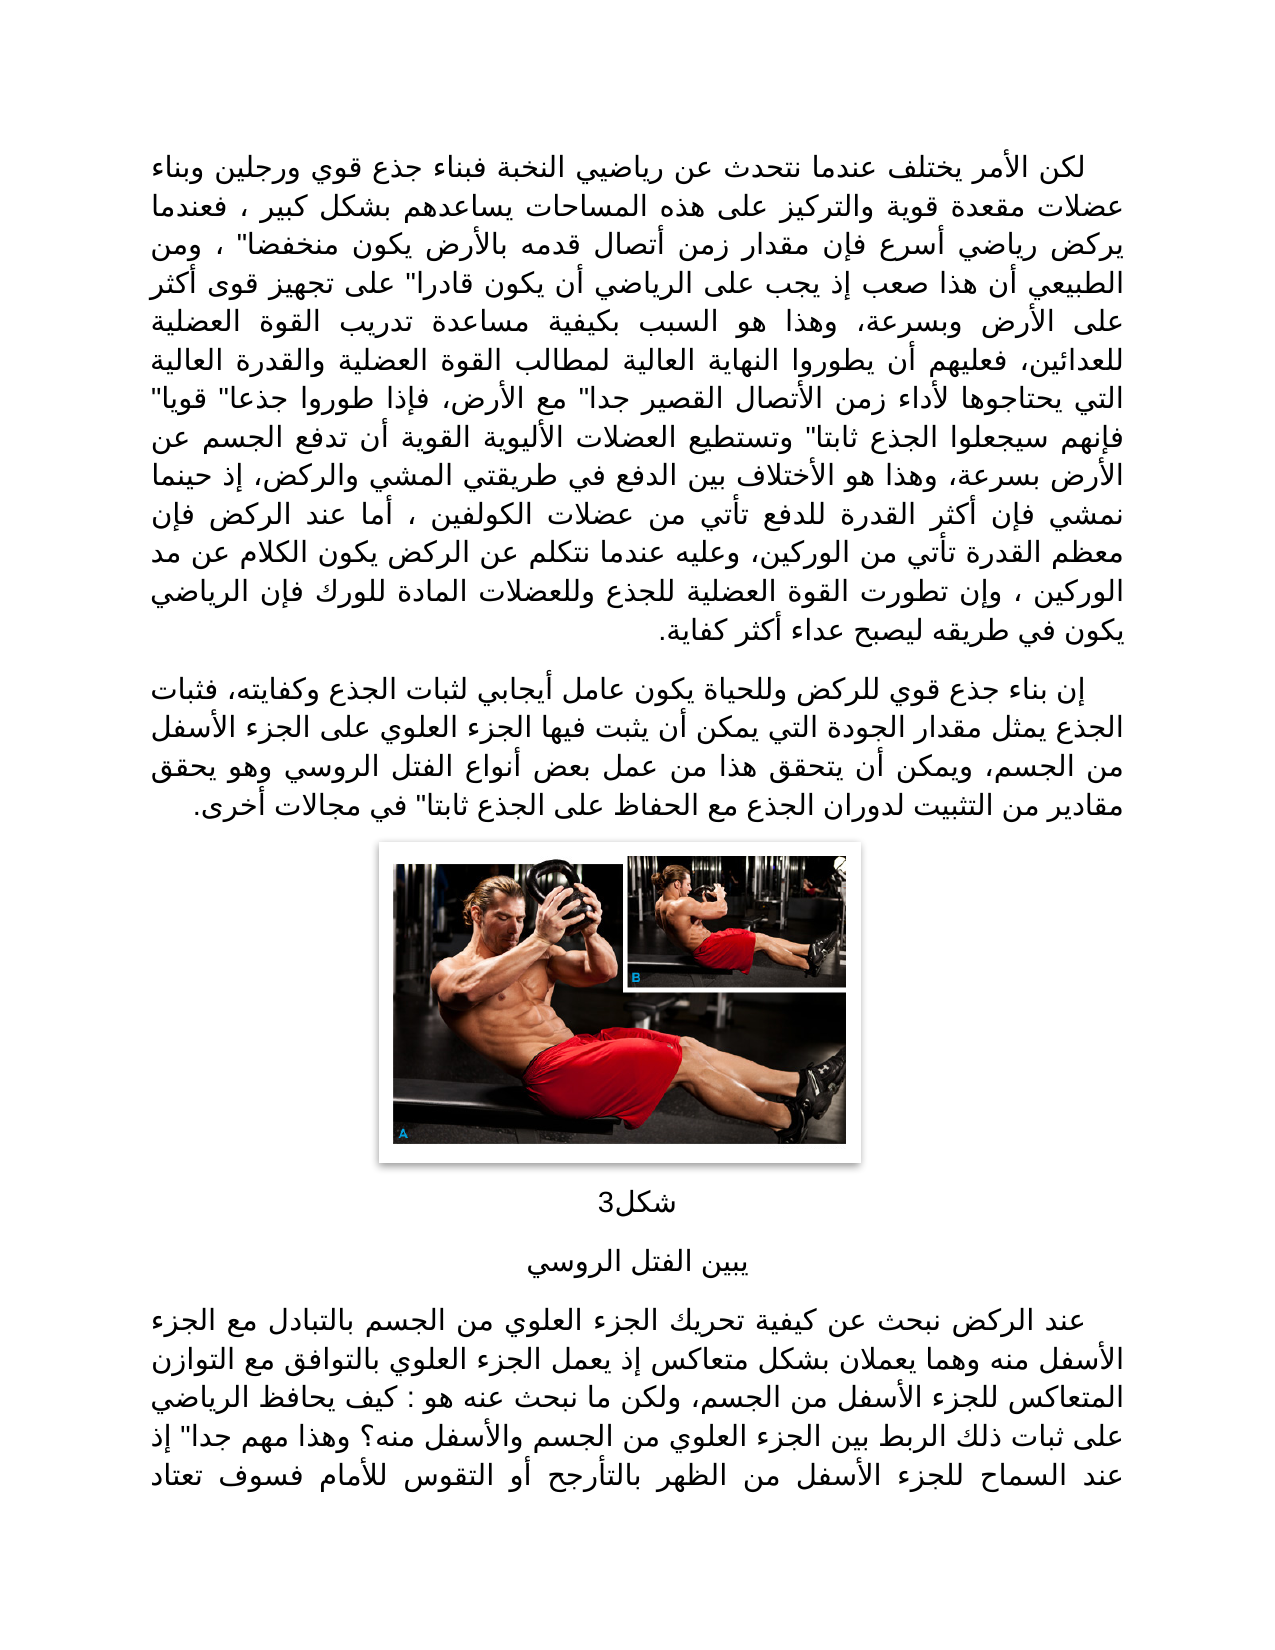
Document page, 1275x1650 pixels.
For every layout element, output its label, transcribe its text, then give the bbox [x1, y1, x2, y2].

picture [393, 856, 846, 1149]
text إن بناء جذع قوي للركض وللحياة يكون عامل أيجابي لثبات الجذع وكفايته، فثبات الجذع يمثل مقدار الجودة التي يمكن أن يثبت فيها الجزء العلوي على الجزء الأسفل من الجسم، ويمكن أن يتحقق هذا من عمل بعض أنواع الفتل الروسي وهو يحقق مقادير من التثبيت لدوران الجذع مع الحفاظ على الجذع ثابتا" في مجالات أخرى. [150, 672, 1125, 821]
text يبين الفتل الروسي [150, 1244, 1125, 1277]
text لكن الأمر يختلف عندما نتحدث عن رياضيي النخبة فبناء جذع قوي ورجلين وبناء عضلات مقعدة قوية والتركيز على هذه المساحات يساعدهم بشكل كبير ، فعندما يركض رياضي أسرع فإن مقدار زمن أتصال قدمه بالأرض يكون منخفضا" ، ومن الطبيعي أن هذا صعب إذ يجب على الرياضي أن يكون قادرا" على تجهيز قوى أكثر على الأرض وبسرعة، وهذا هو السبب بكيفية مساعدة تدريب القوة العضلية للعدائين، فعليهم أن يطوروا النهاية العالية لمطالب القوة العضلية والقدرة العالية التي يحتاجوها لأداء زمن الأتصال القصير جدا" مع الأرض، فإذا طوروا جذعا" قويا" فإنهم سيجعلوا الجذع ثابتا" وتستطيع العضلات الأليوية القوية أن تدفع الجسم عن الأرض بسرعة، وهذا هو الأختلاف بين الدفع في طريقتي المشي والركض، إذ حينما نمشي فإن أكثر القدرة للدفع تأتي من عضلات الكولفين ، أما عند الركض فإن معظم القدرة تأتي من الوركين، وعليه عندما نتكلم عن الركض يكون الكلام عن مد الوركين ، وإن تطورت القوة العضلية للجذع وللعضلات المادة للورك فإن الرياضي يكون في طريقه ليصبح عداء أكثر كفاية. [150, 150, 1125, 646]
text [150, 1303, 1125, 1491]
text شكل3 [150, 1184, 1125, 1218]
